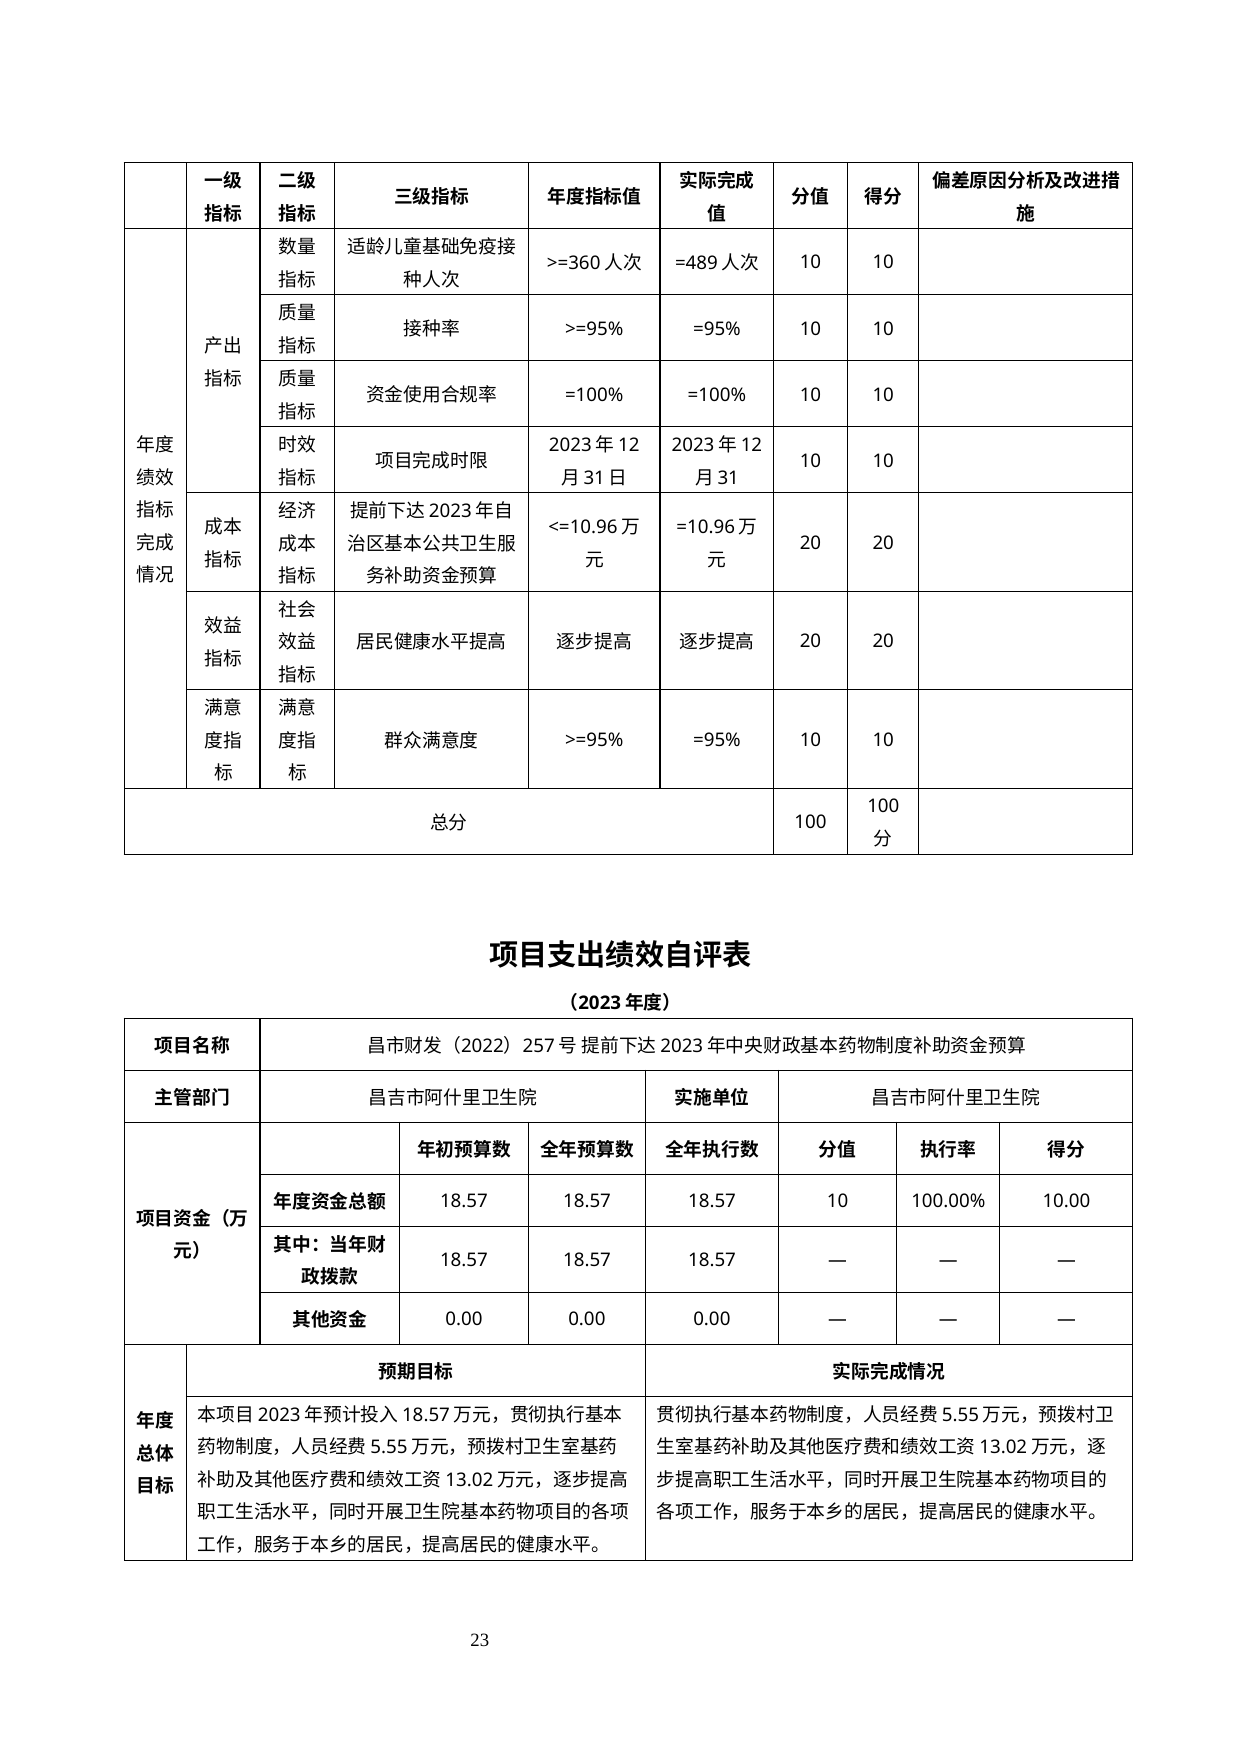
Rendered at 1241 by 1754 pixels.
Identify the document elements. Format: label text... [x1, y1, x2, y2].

table_cell 贯彻执行基本药物制度，人员经费5.55万元，预拨村卫生室基药补助及其他医疗费和绩效工资13.02万元，逐步提高职工生活水平，同时开展卫生院基本药物项目的各项工作，服务于本乡的居民，提高居民的健康水平。 [646, 1397, 1132, 1559]
table_cell 得分 [1000, 1123, 1132, 1174]
table_cell 总分 [125, 789, 773, 854]
table_cell 产出指标 [187, 229, 259, 492]
table_cell 质量指标 [261, 295, 334, 360]
table_cell 逐步提高 [661, 592, 773, 689]
table_cell 群众满意度 [335, 690, 528, 788]
table_cell [919, 427, 1132, 492]
table_cell [919, 690, 1132, 788]
table_cell 20 [774, 592, 847, 689]
table_cell [919, 592, 1132, 689]
table_cell 满意度指标 [187, 690, 259, 788]
table_cell 居民健康水平提高 [335, 592, 528, 689]
table_cell >=95% [529, 295, 659, 360]
table_cell 社会效益指标 [261, 592, 334, 689]
table_cell 实际完成值 [661, 163, 773, 228]
table_cell 其中：当年财政拨款 [261, 1227, 399, 1292]
table_cell 18.57 [646, 1175, 778, 1226]
table_cell 执行率 [897, 1123, 999, 1174]
table_cell 昌吉市阿什里卫生院 [261, 1071, 645, 1122]
table_cell 18.57 [400, 1227, 528, 1292]
table_cell =10.96万元 [661, 493, 773, 591]
table_cell [261, 1123, 399, 1174]
table_cell 全年执行数 [646, 1123, 778, 1174]
table_cell 一级指标 [187, 163, 259, 228]
table_cell — [1000, 1293, 1132, 1344]
table_cell 其他资金 [261, 1293, 399, 1344]
table_cell 100.00% [897, 1175, 999, 1226]
table_cell >=360人次 [529, 229, 659, 294]
table_cell [919, 361, 1132, 426]
table_cell =489人次 [661, 229, 773, 294]
table_cell 质量指标 [261, 361, 334, 426]
table_cell 18.57 [646, 1227, 778, 1292]
table_cell 年度指标值 [529, 163, 659, 228]
table_cell 18.57 [529, 1175, 645, 1226]
table_cell 昌吉市阿什里卫生院 [779, 1071, 1132, 1122]
table_cell 年初预算数 [400, 1123, 528, 1174]
table_header 昌市财发（2022）257号 提前下达2023年中央财政基本药物制度补助资金预算 [261, 1019, 1132, 1069]
table_cell [125, 163, 186, 228]
table_cell 全年预算数 [529, 1123, 645, 1174]
text （2023年度） [187, 985, 1053, 1017]
table_cell 得分 [848, 163, 918, 228]
table_cell 20 [848, 592, 918, 689]
table_cell =95% [661, 295, 773, 360]
table_cell 资金使用合规率 [335, 361, 528, 426]
table_cell 10 [848, 427, 918, 492]
table_cell [919, 789, 1132, 854]
table_cell 实际完成情况 [646, 1345, 1132, 1396]
table_cell 项目完成时限 [335, 427, 528, 492]
table_cell [919, 295, 1132, 360]
table_cell <=10.96万元 [529, 493, 659, 591]
table_cell 时效指标 [261, 427, 334, 492]
table_cell =100% [529, 361, 659, 426]
table_cell 10 [774, 295, 847, 360]
table_cell 预期目标 [187, 1345, 645, 1396]
table_cell 适龄儿童基础免疫接种人次 [335, 229, 528, 294]
table_cell — [779, 1227, 896, 1292]
table_cell 20 [774, 493, 847, 591]
table_cell 经济成本指标 [261, 493, 334, 591]
table_cell 100分 [848, 789, 918, 854]
text 项目支出绩效自评表 [187, 920, 1053, 985]
table_cell 0.00 [646, 1293, 778, 1344]
table_cell 10 [774, 690, 847, 788]
table_cell 接种率 [335, 295, 528, 360]
table_cell 满意度指标 [261, 690, 334, 788]
table_cell — [1000, 1227, 1132, 1292]
table_cell >=95% [529, 690, 659, 788]
table_cell — [897, 1227, 999, 1292]
table_cell 逐步提高 [529, 592, 659, 689]
table_cell 10 [848, 361, 918, 426]
table_cell 10 [848, 295, 918, 360]
table_cell 10.00 [1000, 1175, 1132, 1226]
table_cell 2023年12月31 [661, 427, 773, 492]
table_cell 10 [774, 229, 847, 294]
table_cell 分值 [774, 163, 847, 228]
table_cell 分值 [779, 1123, 896, 1174]
table_cell [919, 229, 1132, 294]
table_cell 10 [848, 229, 918, 294]
table_cell 实施单位 [646, 1071, 778, 1122]
table_cell — [897, 1293, 999, 1344]
table_cell 效益指标 [187, 592, 259, 689]
table_cell 2023年12月31日 [529, 427, 659, 492]
table_cell 成本指标 [187, 493, 259, 591]
table_cell 数量指标 [261, 229, 334, 294]
table_cell =100% [661, 361, 773, 426]
table_cell 10 [774, 361, 847, 426]
table_cell 0.00 [400, 1293, 528, 1344]
table_cell 二级指标 [261, 163, 334, 228]
table_cell 三级指标 [335, 163, 528, 228]
table_cell 提前下达2023年自治区基本公共卫生服务补助资金预算 [335, 493, 528, 591]
table_cell 10 [779, 1175, 896, 1226]
table_cell [919, 493, 1132, 591]
table_cell 年度资金总额 [261, 1175, 399, 1226]
table_cell 0.00 [529, 1293, 645, 1344]
table_header 项目名称 [125, 1019, 259, 1069]
table_cell 项目资金（万元） [125, 1123, 259, 1344]
table_cell 20 [848, 493, 918, 591]
table_cell 年度绩效指标完成情况 [125, 229, 186, 788]
table_cell 18.57 [529, 1227, 645, 1292]
table_cell 年度总体目标 [125, 1345, 186, 1559]
table_cell =95% [661, 690, 773, 788]
table_cell 本项目2023年预计投入18.57万元，贯彻执行基本药物制度，人员经费5.55万元，预拨村卫生室基药补助及其他医疗费和绩效工资13.02万元，逐步提高职工生活水平，同时开展卫生院基本药物项目的各项工作，服务于本乡的居民，提高居民的健康水平。 [187, 1397, 645, 1559]
table_cell 100 [774, 789, 847, 854]
table_cell — [779, 1293, 896, 1344]
table_cell 18.57 [400, 1175, 528, 1226]
table_cell 10 [848, 690, 918, 788]
table_cell 偏差原因分析及改进措施 [919, 163, 1132, 228]
table_cell 10 [774, 427, 847, 492]
table_cell 主管部门 [125, 1071, 259, 1122]
